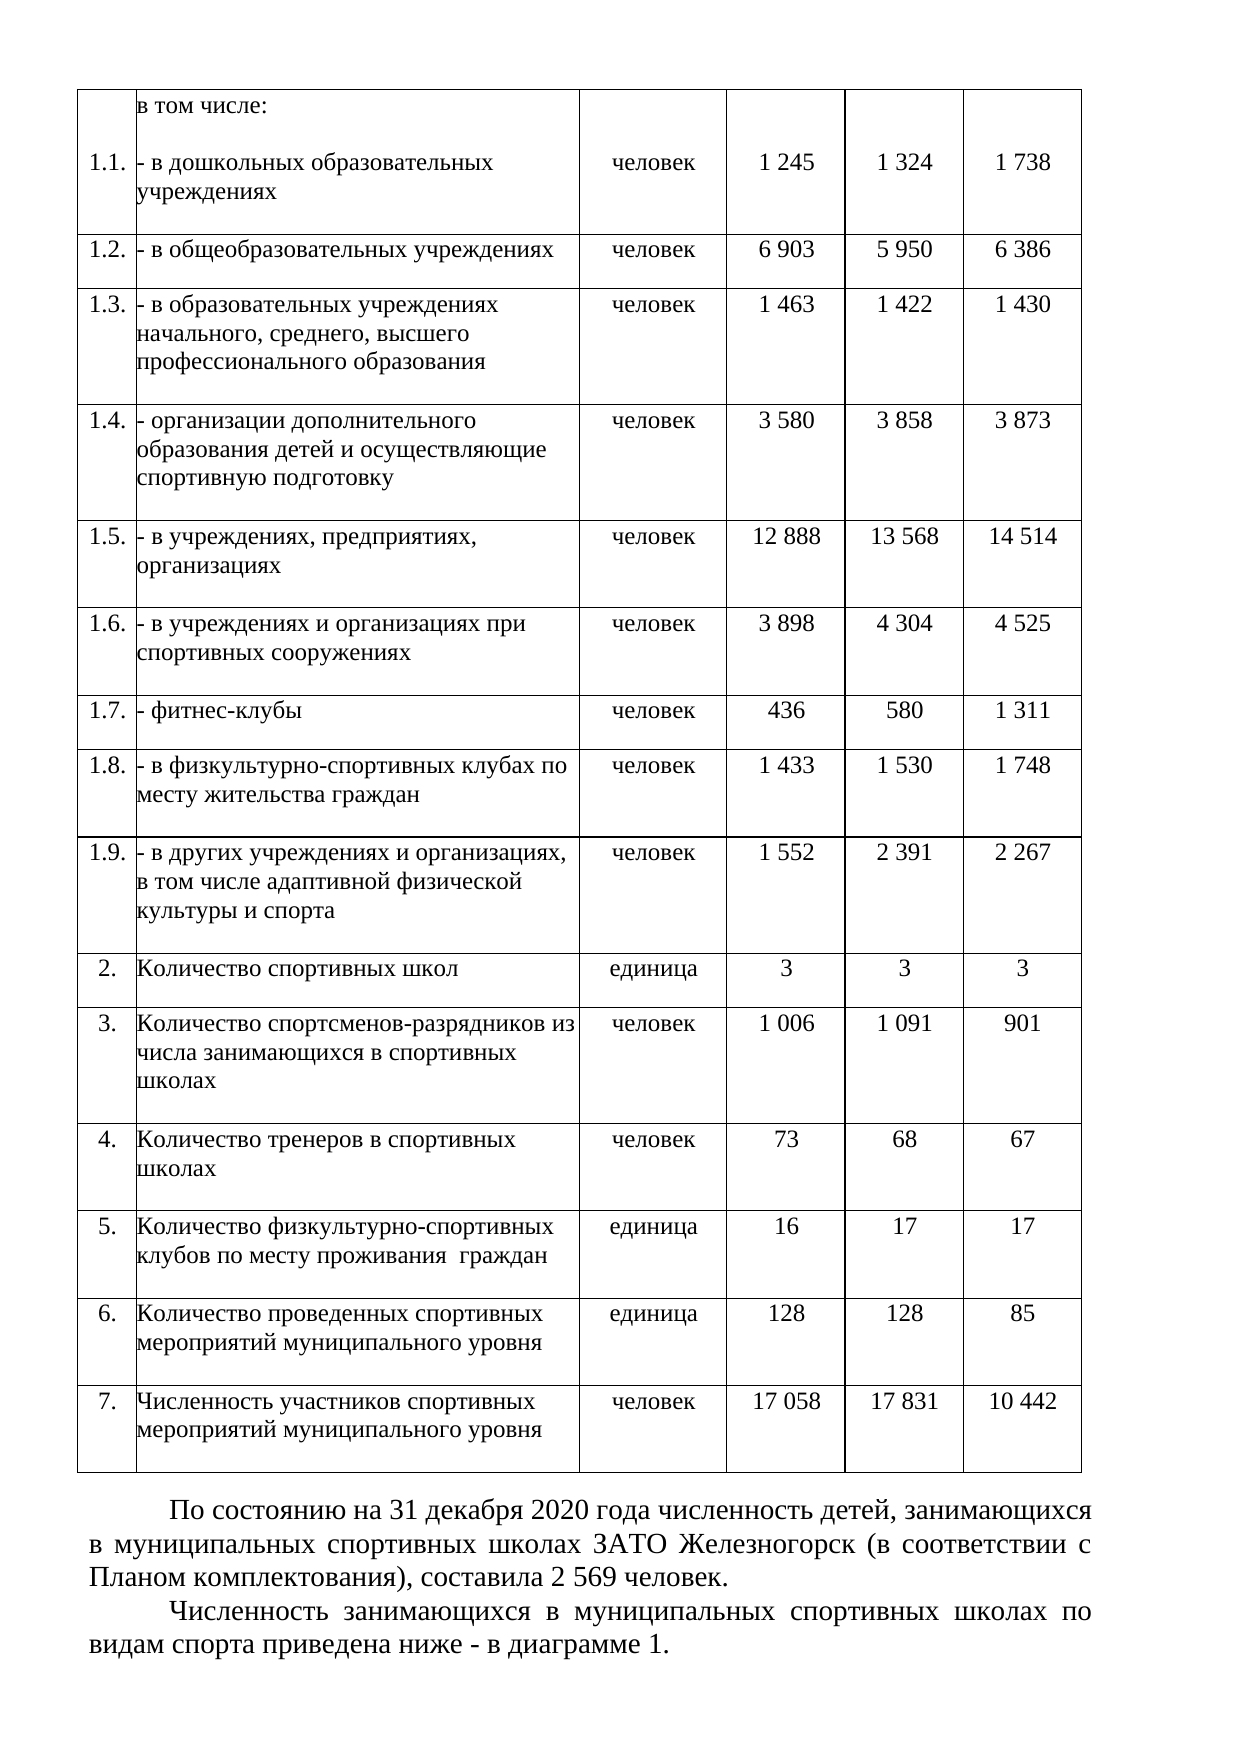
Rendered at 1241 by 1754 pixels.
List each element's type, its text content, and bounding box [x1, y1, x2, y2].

table_cell Количество физкультурно-спортивных клубов по месту проживания граждан [137, 1211, 579, 1297]
table_cell 1.8. [78, 750, 136, 836]
table_cell [727, 90, 844, 147]
table_cell единица [580, 1299, 726, 1385]
table_cell человек [580, 147, 726, 233]
table_cell - в образовательных учреждениях начального, среднего, высшего профессионального образования [137, 289, 579, 404]
table_cell - в других учреждениях и организациях, в том числе адаптивной физической культуры и спорта [137, 838, 579, 952]
table_cell 2 391 [846, 838, 963, 952]
table_cell человек [580, 235, 726, 288]
table_cell 6 903 [727, 235, 844, 288]
table_cell 68 [846, 1124, 963, 1210]
table_cell 6. [78, 1299, 136, 1385]
table_cell 2 267 [964, 838, 1081, 952]
table_cell 13 568 [846, 521, 963, 607]
table_cell 1 006 [727, 1008, 844, 1123]
table_cell 1 738 [964, 147, 1081, 233]
table_cell - в учреждениях и организациях при спортивных сооружениях [137, 608, 579, 694]
table_cell человек [580, 838, 726, 952]
table_cell 1.5. [78, 521, 136, 607]
table_cell 1 091 [846, 1008, 963, 1123]
table_cell 3 [846, 954, 963, 1007]
table_cell 3 [964, 954, 1081, 1007]
table_cell - в учреждениях, предприятиях, организациях [137, 521, 579, 607]
table_cell 17 [964, 1211, 1081, 1297]
table_cell 1 422 [846, 289, 963, 404]
table_cell человек [580, 696, 726, 749]
table_cell Количество спортсменов-разрядников из числа занимающихся в спортивных школах [137, 1008, 579, 1123]
table_cell 14 514 [964, 521, 1081, 607]
table_cell 436 [727, 696, 844, 749]
table_cell [964, 90, 1081, 147]
table_cell 6 386 [964, 235, 1081, 288]
table_cell 3 [727, 954, 844, 1007]
table_cell 7. [78, 1386, 136, 1472]
table_cell 5 950 [846, 235, 963, 288]
table_cell 1.2. [78, 235, 136, 288]
table_cell 1.9. [78, 838, 136, 952]
table_cell 1 552 [727, 838, 844, 952]
table_cell единица [580, 1211, 726, 1297]
table_cell 1.1. [78, 147, 136, 233]
table_cell 1 430 [964, 289, 1081, 404]
table_cell 2. [78, 954, 136, 1007]
table_cell человек [580, 521, 726, 607]
table_cell 16 [727, 1211, 844, 1297]
table_cell 1 748 [964, 750, 1081, 836]
table_cell 4. [78, 1124, 136, 1210]
table_cell - в физкультурно-спортивных клубах по месту жительства граждан [137, 750, 579, 836]
table_cell 1 463 [727, 289, 844, 404]
table_cell 10 442 [964, 1386, 1081, 1472]
table_cell - в общеобразовательных учреждениях [137, 235, 579, 288]
table_cell 5. [78, 1211, 136, 1297]
table_cell 1 324 [846, 147, 963, 233]
table_cell человек [580, 608, 726, 694]
table_cell 128 [846, 1299, 963, 1385]
table_cell 3 873 [964, 405, 1081, 520]
table_cell [580, 90, 726, 147]
table_cell [78, 90, 136, 147]
table_cell Численность участников спортивных мероприятий муниципального уровня [137, 1386, 579, 1472]
table_cell 3 580 [727, 405, 844, 520]
table_cell 128 [727, 1299, 844, 1385]
table_cell 12 888 [727, 521, 844, 607]
table_cell человек [580, 1008, 726, 1123]
table_cell человек [580, 1124, 726, 1210]
text Численность занимающихся в муниципальных спортивных школах по видам спорта приведена ниже - в диаграмме 1. [89, 1593, 1092, 1660]
table_cell 1 245 [727, 147, 844, 233]
text По состоянию на 31 декабря 2020 года численность детей, занимающихся в муниципальных спортивных школах ЗАТО Железногорск (в соответствии с Планом комплектования), составила 2 569 человек. [89, 1492, 1092, 1593]
table_cell 1.7. [78, 696, 136, 749]
table_cell [846, 90, 963, 147]
table_cell Количество проведенных спортивных мероприятий муниципального уровня [137, 1299, 579, 1385]
table_cell 17 831 [846, 1386, 963, 1472]
table_cell 1.6. [78, 608, 136, 694]
table_cell 1.3. [78, 289, 136, 404]
table_cell 73 [727, 1124, 844, 1210]
table_cell - фитнес-клубы [137, 696, 579, 749]
table_cell 580 [846, 696, 963, 749]
table_cell - организации дополнительного образования детей и осуществляющие спортивную подготовку [137, 405, 579, 520]
table_cell человек [580, 1386, 726, 1472]
table_cell 3. [78, 1008, 136, 1123]
table_cell 17 058 [727, 1386, 844, 1472]
table_cell 901 [964, 1008, 1081, 1123]
table_cell 17 [846, 1211, 963, 1297]
table_cell 3 898 [727, 608, 844, 694]
table_cell 1 311 [964, 696, 1081, 749]
table_cell 1.4. [78, 405, 136, 520]
table_cell 4 525 [964, 608, 1081, 694]
table_cell Количество тренеров в спортивных школах [137, 1124, 579, 1210]
table_cell 1 530 [846, 750, 963, 836]
table_cell 67 [964, 1124, 1081, 1210]
table_cell человек [580, 289, 726, 404]
table_cell 3 858 [846, 405, 963, 520]
table_cell - в дошкольных образовательных учреждениях [137, 147, 579, 233]
table_cell в том числе: [137, 90, 579, 147]
table_cell человек [580, 750, 726, 836]
table_cell 85 [964, 1299, 1081, 1385]
table_cell 1 433 [727, 750, 844, 836]
table_cell человек [580, 405, 726, 520]
table_cell 4 304 [846, 608, 963, 694]
table_cell Количество спортивных школ [137, 954, 579, 1007]
table_cell единица [580, 954, 726, 1007]
